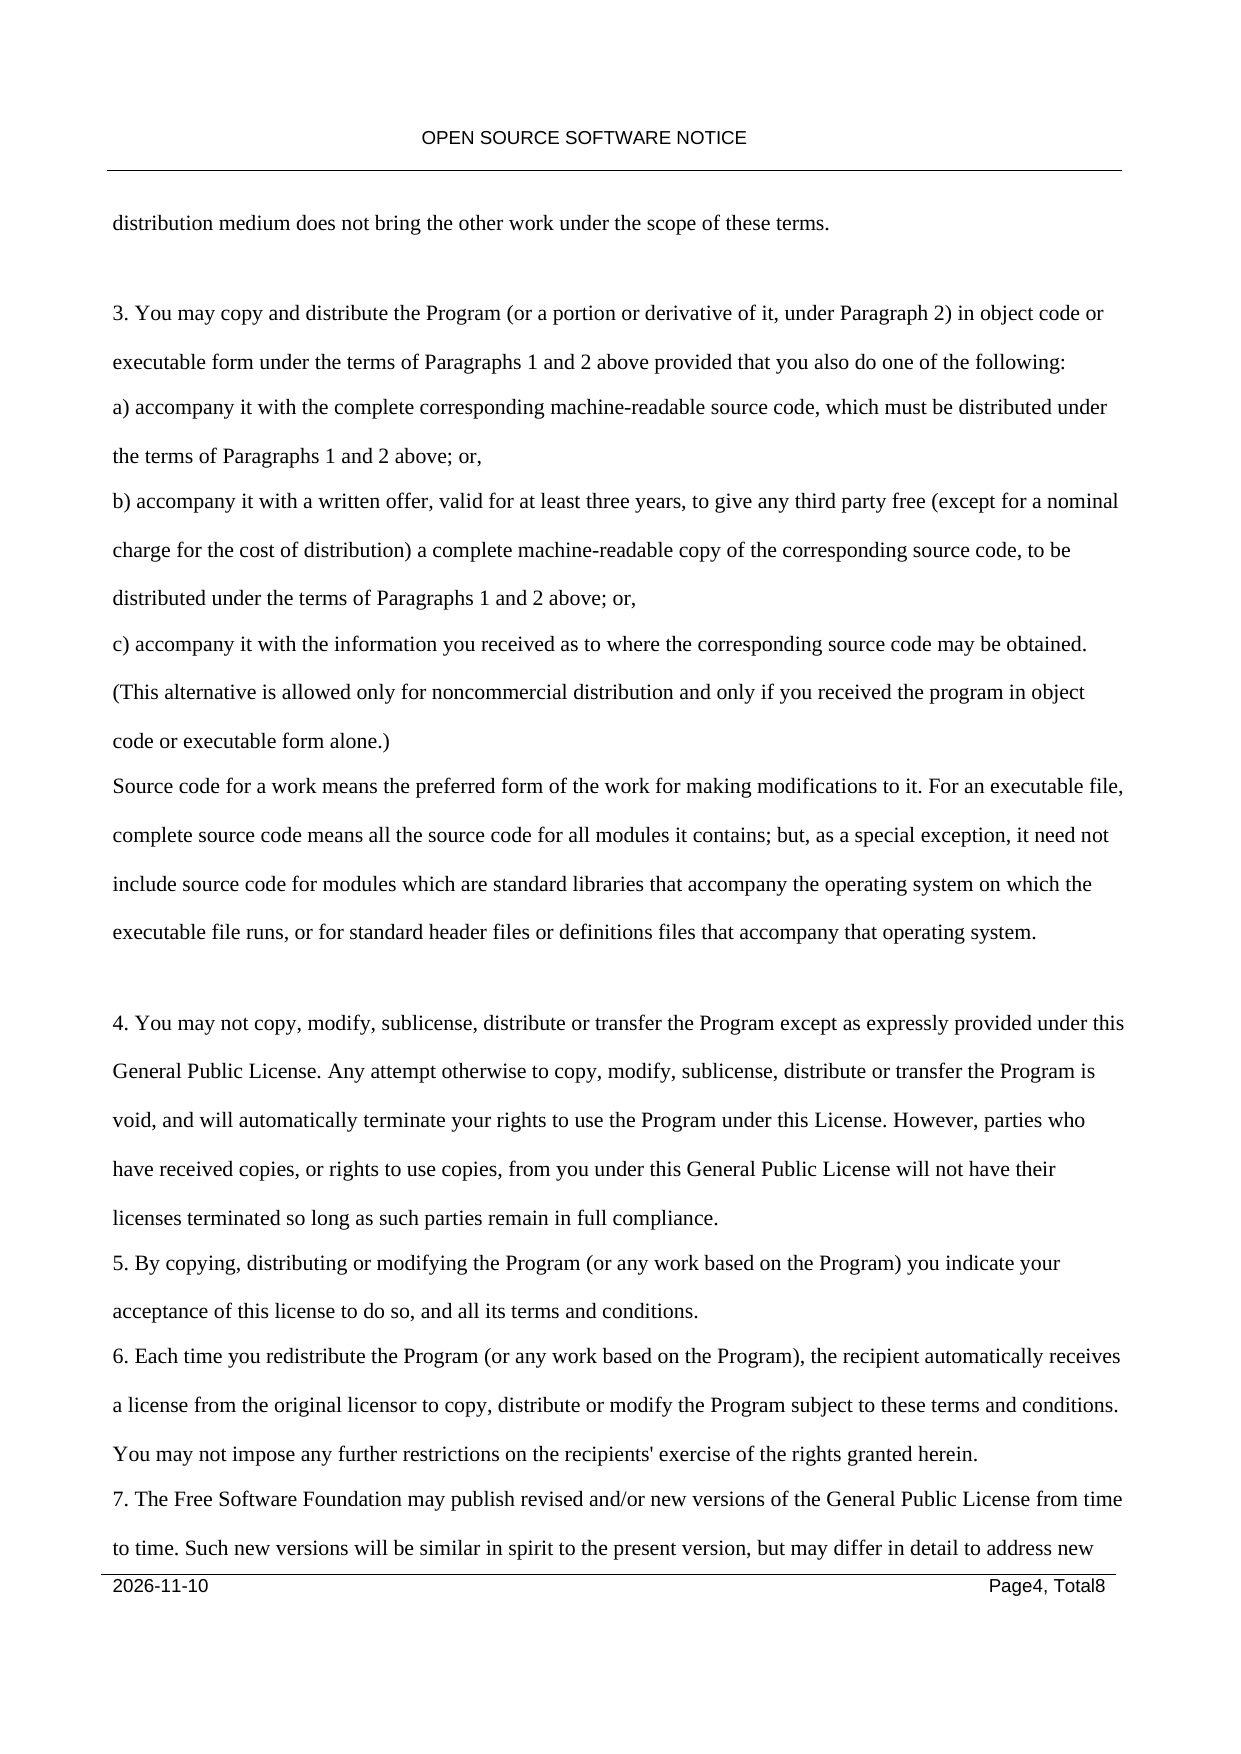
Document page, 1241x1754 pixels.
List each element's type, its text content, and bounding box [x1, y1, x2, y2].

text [112, 1482, 1128, 1564]
text 6. Each time you redistribute the Program (or any work based on the Program), the recipient automatically receives a license from the original licensor to copy, distribute or modify the Program subject to these terms and conditions. You may not impose any further restrictions on the recipients' exercise of the rights granted herein. [112, 1340, 1128, 1470]
text 4. You may not copy, modify, sublicense, distribute or transfer the Program except as expressly provided under this General Public License. Any attempt otherwise to copy, modify, sublicense, distribute or transfer the Program is void, and will automatically terminate your rights to use the Program under this License. However, parties who have received copies, or rights to use copies, from you under this General Public License will not have their licenses terminated so long as such parties remain in full compliance. [112, 1006, 1128, 1233]
text 3. You may copy and distribute the Program (or a portion or derivative of it, under Paragraph 2) in object code or executable form under the terms of Paragraphs 1 and 2 above provided that you also do one of the following: [112, 297, 1128, 378]
text b) accompany it with a written offer, valid for at least three years, to give any third party free (except for a nominal charge for the cost of distribution) a complete machine-readable copy of the corresponding source code, to be distributed under the terms of Paragraphs 1 and 2 above; or, [112, 484, 1128, 614]
text 5. By copying, distributing or modifying the Program (or any work based on the Program) you indicate your acceptance of this license to do so, and all its terms and conditions. [112, 1246, 1128, 1327]
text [112, 206, 1128, 239]
text c) accompany it with the information you received as to where the corresponding source code may be obtained. (This alternative is allowed only for noncommercial distribution and only if you received the program in object code or executable form alone.) [112, 627, 1128, 757]
text Source code for a work means the preferred form of the work for making modifications to it. For an executable file, complete source code means all the source code for all modules it contains; but, as a special exception, it need not include source code for modules which are standard libraries that accompany the operating system on which the executable file runs, or for standard header files or definitions files that accompany that operating system. [112, 769, 1128, 948]
text a) accompany it with the complete corresponding machine-readable source code, which must be distributed under the terms of Paragraphs 1 and 2 above; or, [112, 390, 1128, 472]
